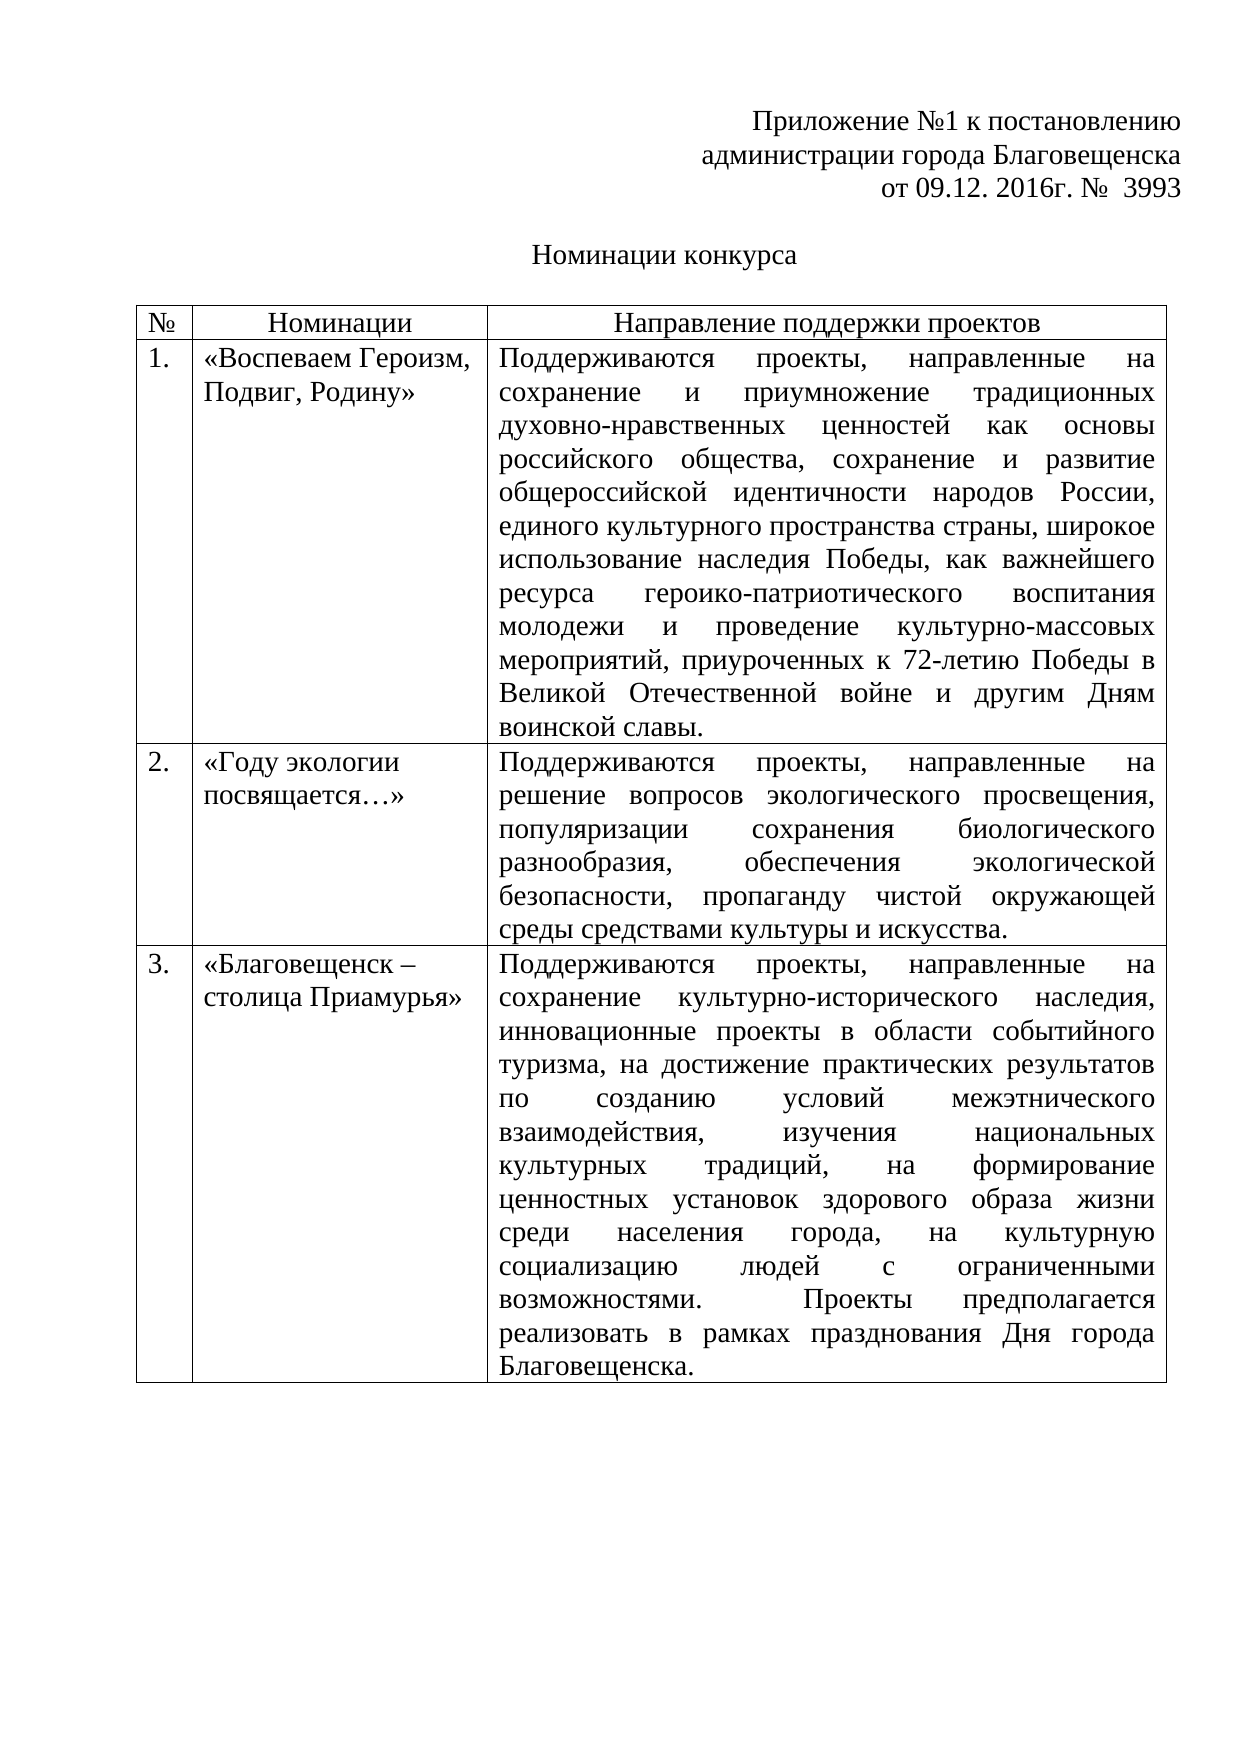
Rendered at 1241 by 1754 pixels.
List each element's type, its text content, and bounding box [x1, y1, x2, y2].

table_cell Поддерживаются проекты, направленные на сохранение культурно-исторического наследия, инновационные проекты в области событийного туризма, на достижение практических результатов по созданию условий межэтнического взаимодействия, изучения национальных культурных традиций, на формирование ценностных установок здорового образа жизни среди населения города, на культурную социализацию людей с ограниченными возможностями. Проекты предполагается реализовать в рамках празднования Дня города Благовещенска. [488, 946, 1166, 1382]
table_cell 1. [137, 340, 192, 743]
table_header № [137, 306, 192, 339]
table_cell «Году экологии посвящается…» [193, 744, 487, 945]
text от 09.12. 2016г. № 3993 [148, 170, 1181, 204]
table_cell Поддерживаются проекты, направленные на решение вопросов экологического просвещения, популяризации сохранения биологического разнообразия, обеспечения экологической безопасности, пропаганду чистой окружающей среды средствами культуры и искусства. [488, 744, 1166, 945]
text администрации города Благовещенска [148, 137, 1181, 170]
text Приложение №1 к постановлению [148, 103, 1181, 137]
table_cell 3. [137, 946, 192, 1382]
table_cell Поддерживаются проекты, направленные на сохранение и приумножение традиционных духовно-нравственных ценностей как основы российского общества, сохранение и развитие общероссийской идентичности народов России, единого культурного пространства страны, широкое использование наследия Победы, как важнейшего ресурса героико-патриотического воспитания молодежи и проведение культурно-массовых мероприятий, приуроченных к 72-летию Победы в Великой Отечественной войне и другим Дням воинской славы. [488, 340, 1166, 743]
table_cell «Воспеваем Героизм, Подвиг, Родину» [193, 340, 487, 743]
table_cell «Благовещенск – столица Приамурья» [193, 946, 487, 1382]
text Номинации конкурса [148, 237, 1181, 271]
table_header Направление поддержки проектов [488, 306, 1166, 339]
table_cell 2. [137, 744, 192, 945]
table_header Номинации [193, 306, 487, 339]
